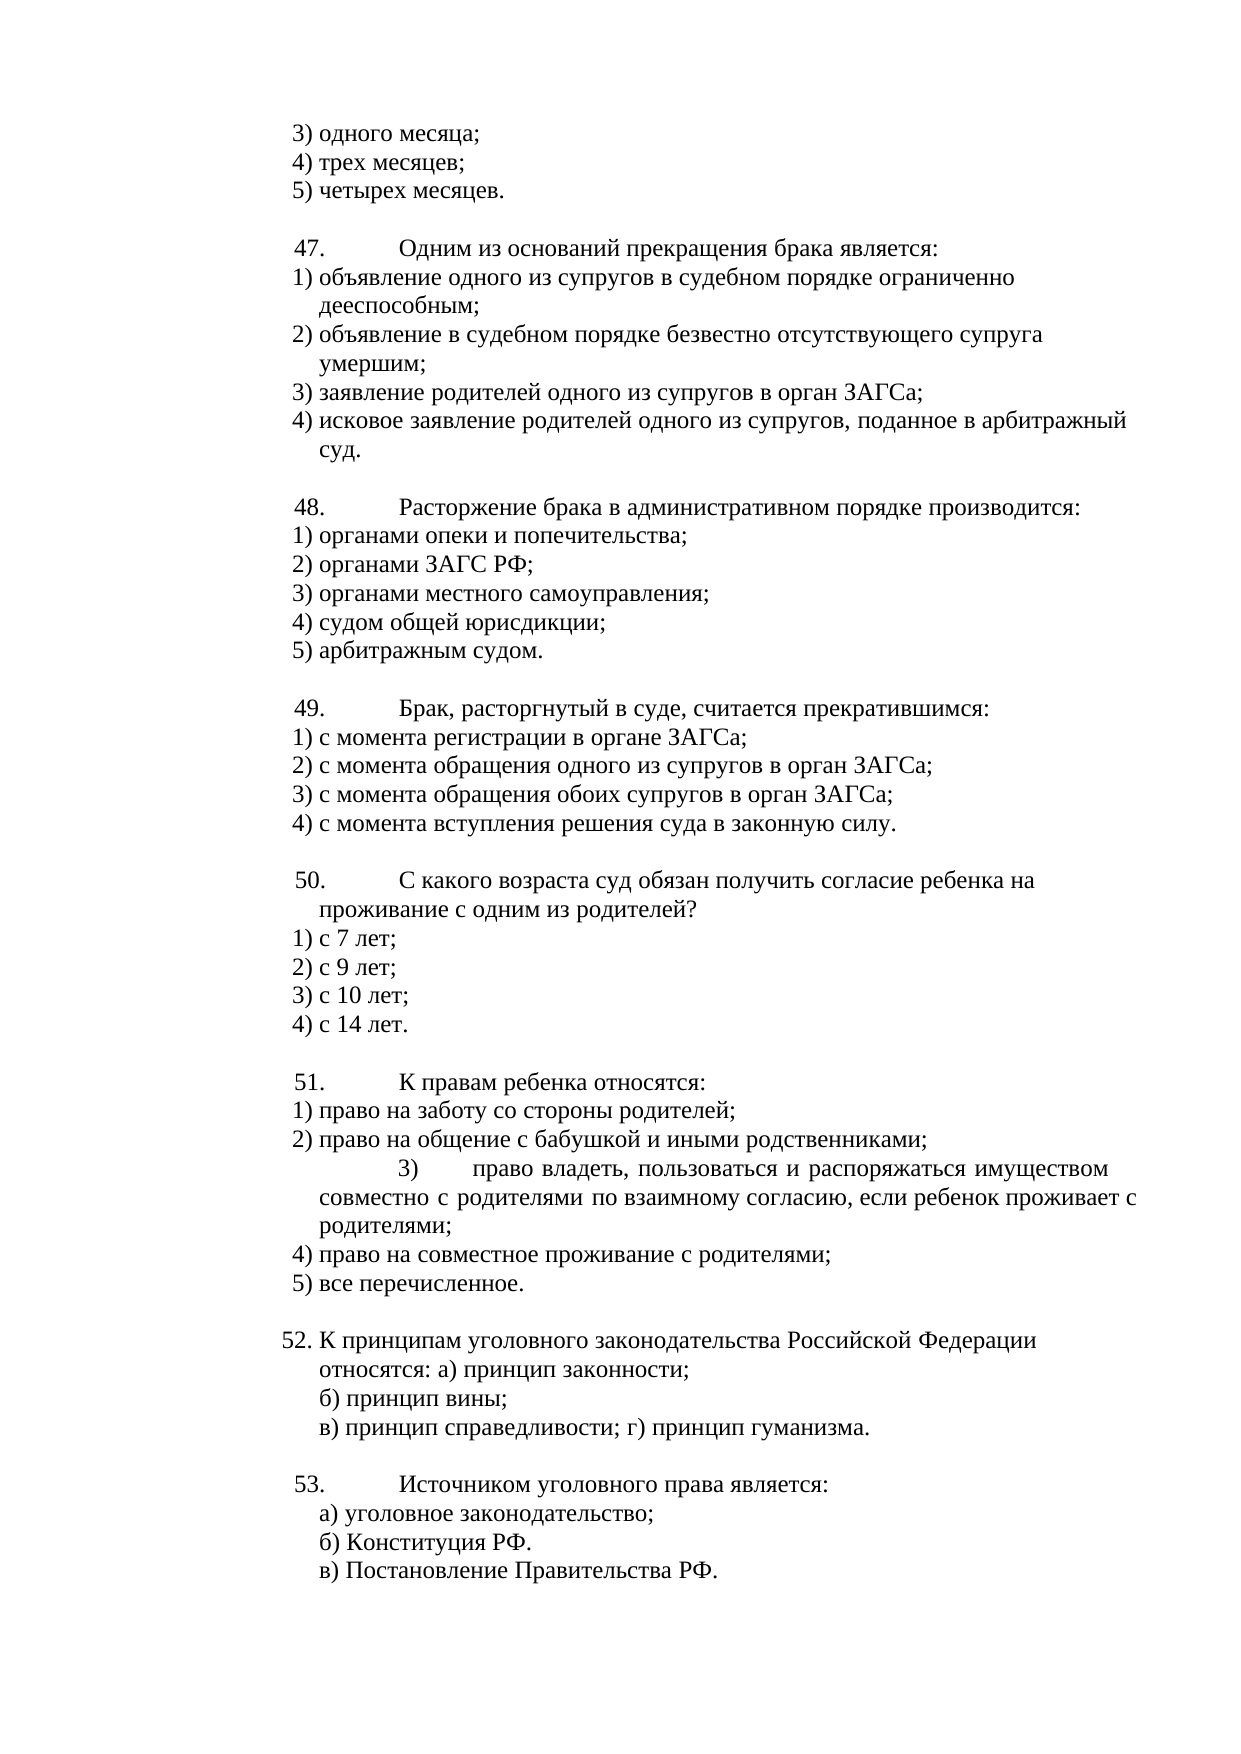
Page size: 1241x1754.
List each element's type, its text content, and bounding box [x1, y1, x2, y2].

list органами ЗАГС РФ; [292, 549, 1152, 578]
list право на заботу со стороны родителей; [292, 1096, 1152, 1124]
list право на общение с бабушкой и иными родственниками; [292, 1124, 1152, 1153]
list с 9 лет; [292, 952, 1152, 981]
list с 14 лет. [292, 1009, 1152, 1038]
list К принципам уголовного законодательства Российской Федерации относятся: а) принцип законности; [281, 1326, 1152, 1383]
list органами опеки и попечительства; [292, 521, 1152, 549]
list с момента обращения обоих супругов в орган ЗАГСа; [292, 779, 1152, 808]
list Расторжение брака в административном порядке производится: [294, 492, 1152, 521]
list трех месяцев; [292, 147, 1152, 176]
list Брак, расторгнутый в суде, считается прекратившимся: [294, 693, 1152, 722]
list с момента вступления решения суда в законную силу. [292, 808, 1152, 837]
list все перечисленное. [292, 1268, 1152, 1297]
text в) принцип справедливости; г) принцип гуманизма. [319, 1412, 1152, 1441]
list с момента регистрации в органе ЗАГСа; [292, 722, 1152, 751]
list с 7 лет; [292, 923, 1152, 952]
list объявление одного из супругов в судебном порядке ограниченно дееспособным; [292, 262, 1152, 319]
list Источником уголовного права является: [294, 1469, 1152, 1498]
list право владеть, пользоваться и распоряжаться имуществом совместно с родителями по взаимному согласию, если ребенок проживает с родителями; [319, 1153, 1152, 1239]
text в) Постановление Правительства РФ. [319, 1556, 1152, 1584]
list с момента обращения одного из супругов в орган ЗАГСа; [292, 751, 1152, 779]
list судом общей юрисдикции; [292, 607, 1152, 636]
list органами местного самоуправления; [292, 578, 1152, 607]
list заявление родителей одного из супругов в орган ЗАГСа; [292, 377, 1152, 406]
list исковое заявление родителей одного из супругов, поданное в арбитражный суд. [292, 406, 1152, 463]
list Одним из оснований прекращения брака является: [294, 233, 1152, 262]
text а) уголовное законодательство; [319, 1498, 1152, 1527]
list К правам ребенка относятся: [294, 1067, 1152, 1096]
list С какого возраста суд обязан получить согласие ребенка на проживание с одним из родителей? [294, 866, 1152, 923]
list четырех месяцев. [292, 176, 1152, 204]
list арбитражным судом. [292, 636, 1152, 664]
text б) принцип вины; [319, 1383, 1152, 1412]
list одного месяца; [292, 118, 1152, 147]
list объявление в судебном порядке безвестно отсутствующего супруга умершим; [292, 319, 1152, 377]
list право на совместное проживание с родителями; [292, 1239, 1152, 1268]
text б) Конституция РФ. [319, 1527, 1152, 1556]
list с 10 лет; [292, 981, 1152, 1009]
